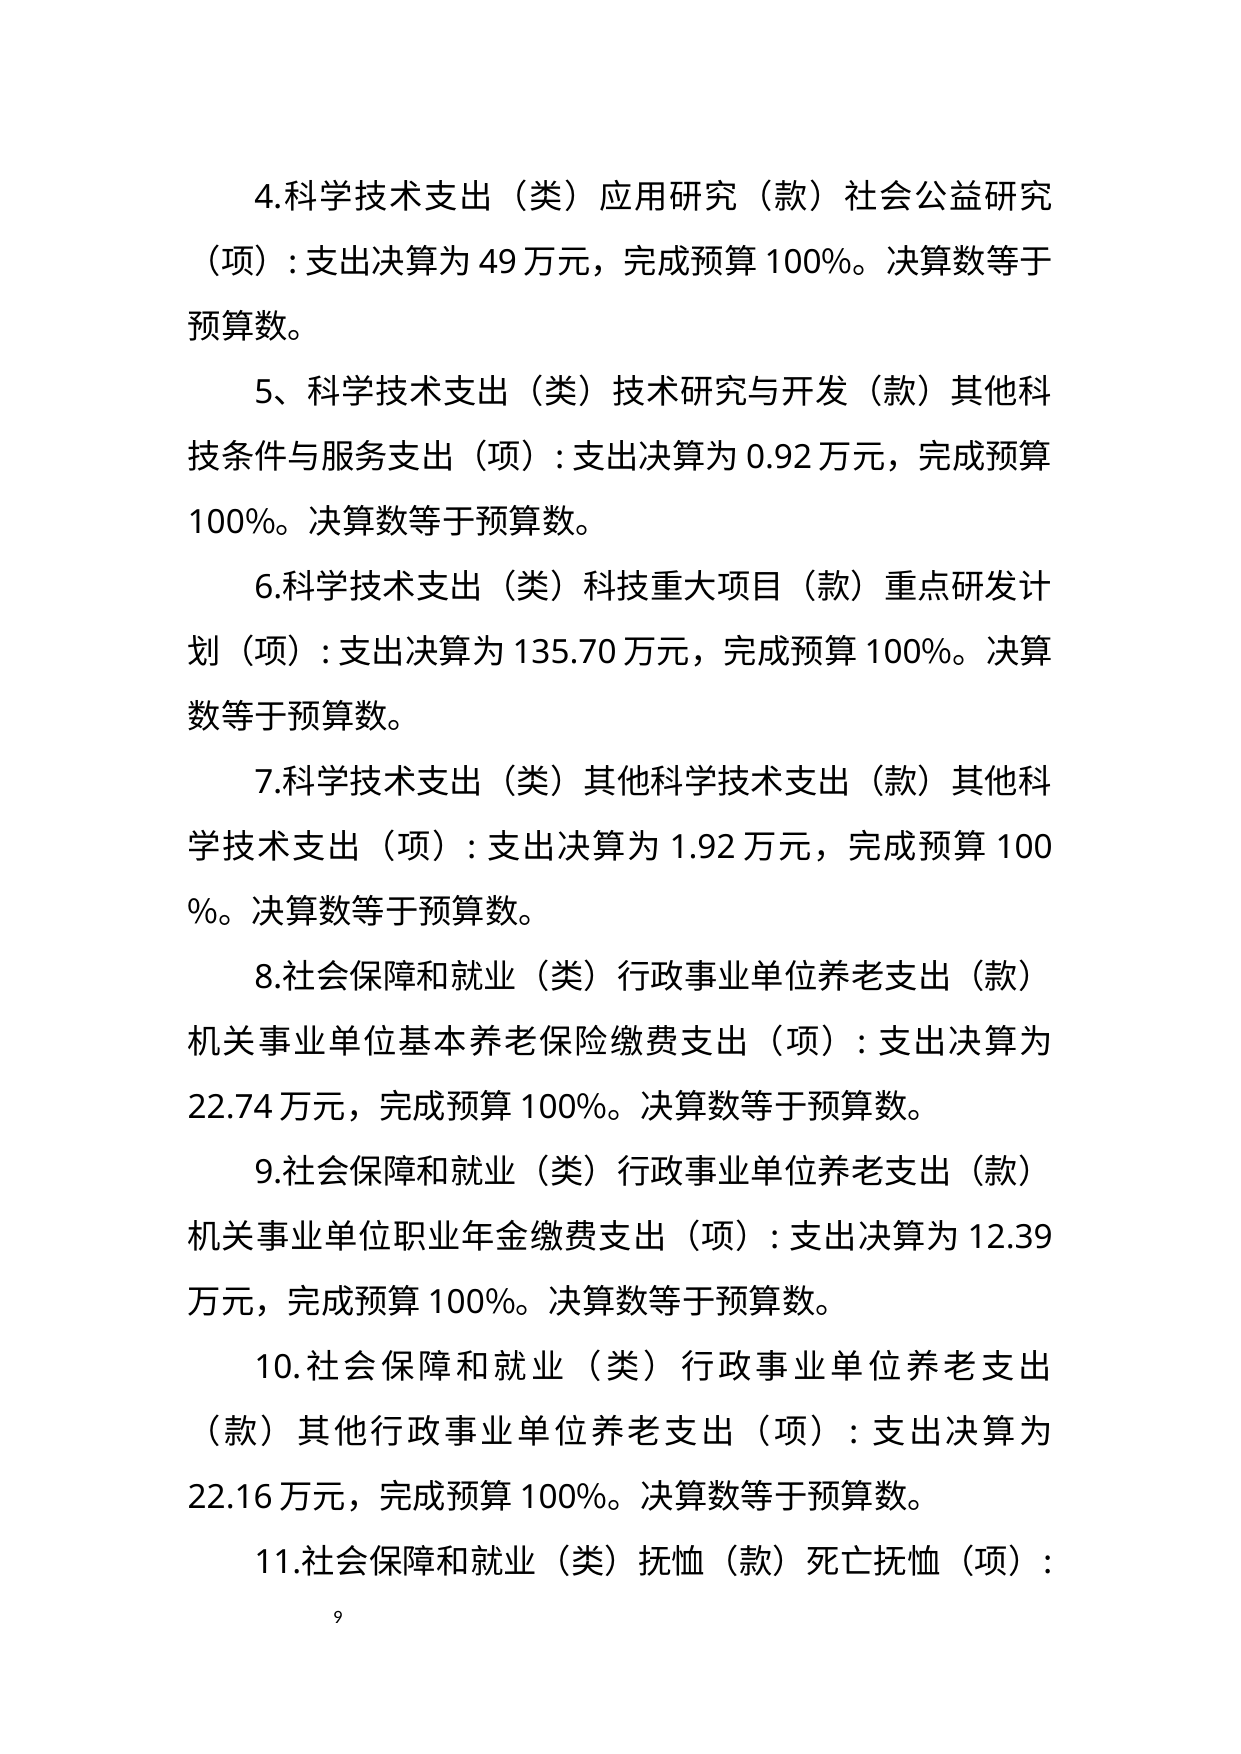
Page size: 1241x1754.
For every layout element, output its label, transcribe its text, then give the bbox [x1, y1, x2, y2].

list 5、科学技术支出（类）技术研究与开发（款）其他科技条件与服务支出（项）: 支出决算为0.92万元，完成预算100%。决算数等于预算数。 [187, 357, 1053, 552]
list 10.社会保障和就业（类）行政事业单位养老支出（款）其他行政事业单位养老支出（项）: 支出决算为22.16万元，完成预算100%。决算数等于预算数。 [187, 1332, 1053, 1527]
list 7.科学技术支出（类）其他科学技术支出（款）其他科学技术支出（项）: 支出决算为1.92万元，完成预算100%。决算数等于预算数。 [187, 747, 1053, 942]
list 6.科学技术支出（类）科技重大项目（款）重点研发计划（项）: 支出决算为135.70万元，完成预算100%。决算数等于预算数。 [187, 552, 1053, 747]
list 9.社会保障和就业（类）行政事业单位养老支出（款）机关事业单位职业年金缴费支出（项）: 支出决算为12.39万元，完成预算100%。决算数等于预算数。 [187, 1137, 1053, 1332]
list 4.科学技术支出（类）应用研究（款）社会公益研究（项）: 支出决算为49万元，完成预算100%。决算数等于预算数。 [187, 162, 1053, 357]
list 8.社会保障和就业（类）行政事业单位养老支出（款）机关事业单位基本养老保险缴费支出（项）: 支出决算为22.74万元，完成预算100%。决算数等于预算数。 [187, 942, 1053, 1137]
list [187, 1527, 1053, 1592]
